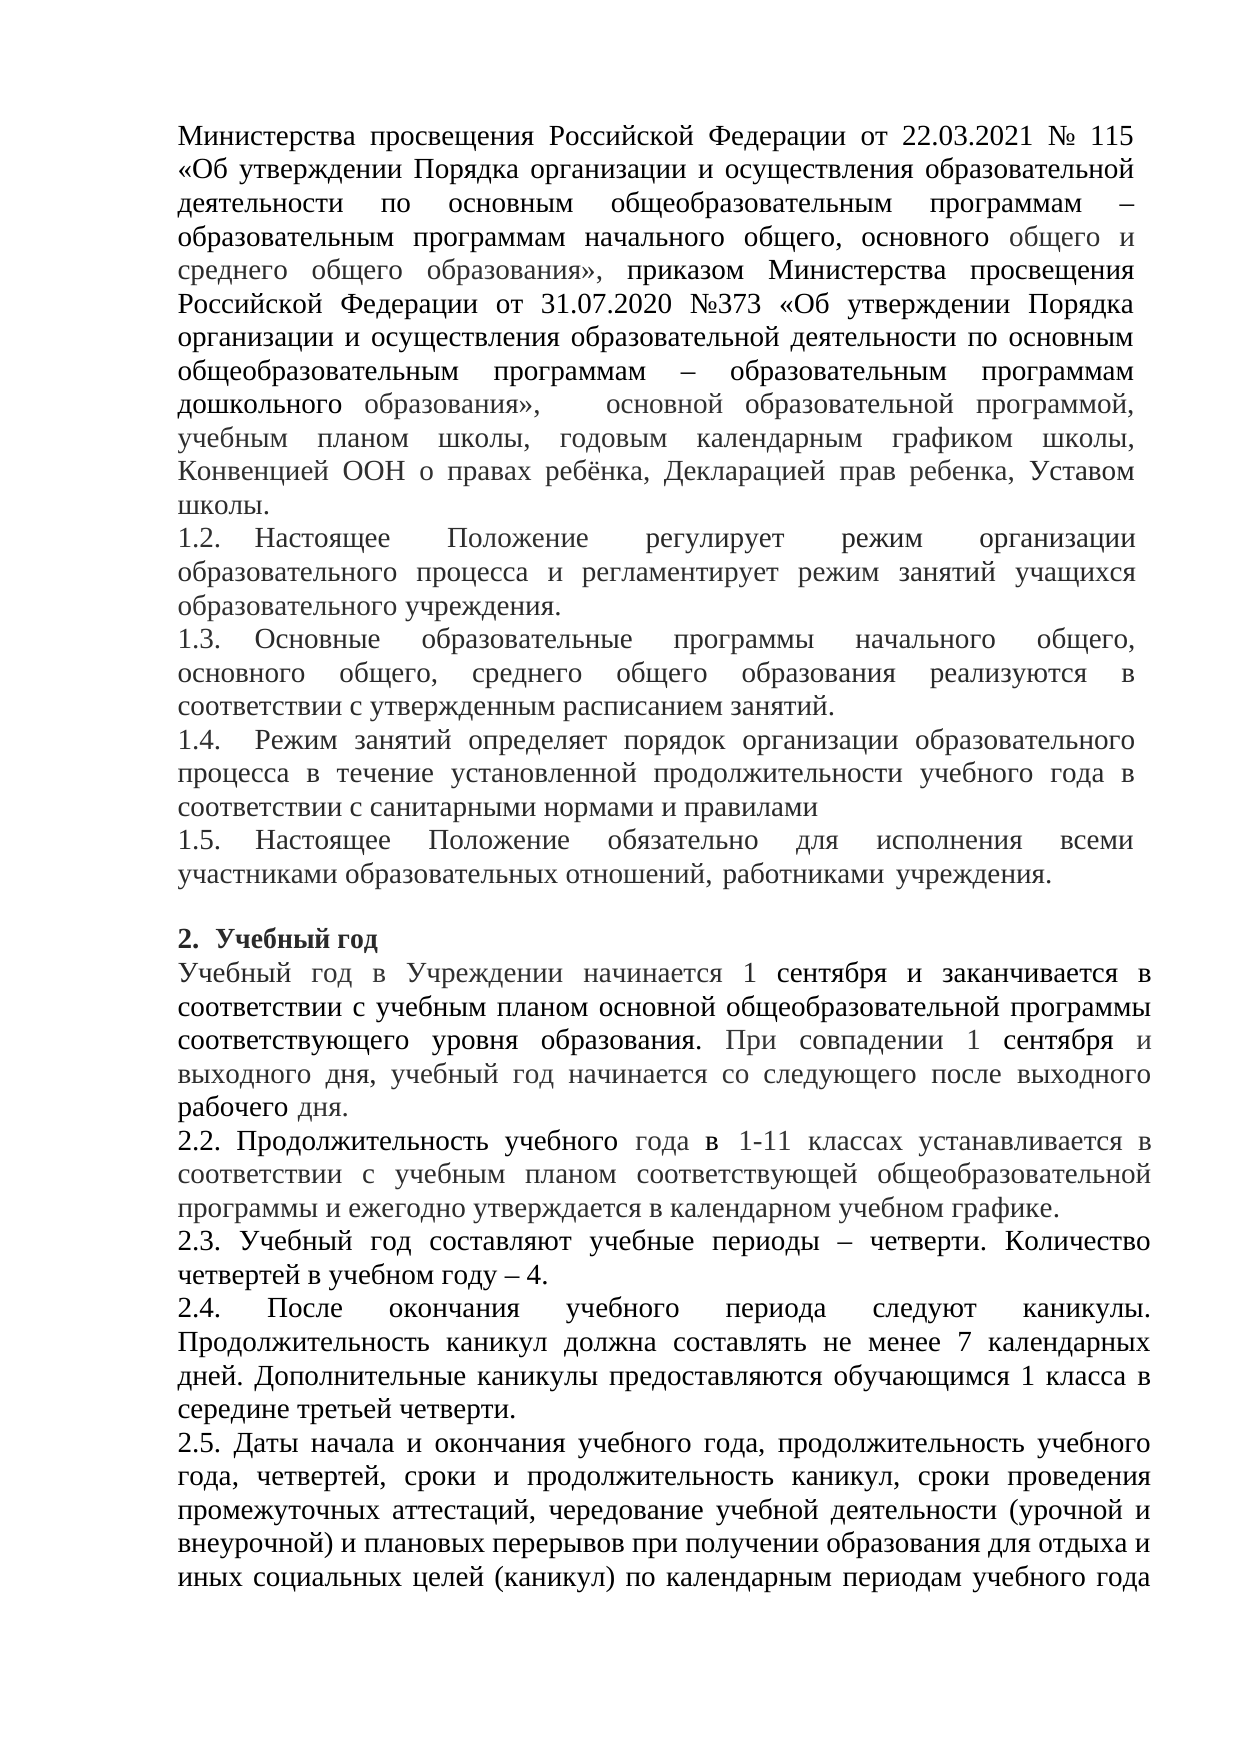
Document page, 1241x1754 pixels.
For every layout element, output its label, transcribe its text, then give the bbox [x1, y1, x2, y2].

text 2.3. Учебный год составляют учебные периоды – четверти. Количество четвертей в учебном году – 4. [177, 1223, 1152, 1291]
text 2.4. После окончания учебного периода следуют каникулы. Продолжительность каникул должна составлять не менее 7 календарных дней. Дополнительные каникулы предоставляются обучающимся 1 класса в середине третьей четверти. [177, 1291, 1152, 1425]
list Режим занятий определяет порядок организации образовательного процесса в течение установленной продолжительности учебного года в соответствии с санитарными нормами и правилами [177, 722, 1136, 822]
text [177, 1425, 1152, 1592]
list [177, 118, 1135, 521]
list Основные образовательные программы начального общего, основного общего, среднего общего образования реализуются в соответствии с утвержденным расписанием занятий. [177, 621, 1136, 722]
text 2.2. Продолжительность учебного года в 1-11 классах устанавливается в соответствии с учебным планом соответствующей общеобразовательной программы и ежегодно утверждается в календарном учебном графике. [177, 1123, 1152, 1223]
list Настоящее Положение регулирует режим организации образовательного процесса и регламентирует режим занятий учащихся образовательного учреждения. [177, 521, 1136, 621]
subtitle Учебный год [177, 923, 1152, 955]
text Учебный год в Учреждении начинается 1 сентября и заканчивается в соответствии с учебным планом основной общеобразовательной программы соответствующего уровня образования. При совпадении 1 сентября и выходного дня, учебный год начинается со следующего после выходного рабочего дня. [177, 955, 1152, 1123]
list Настоящее Положение обязательно для исполнения всеми участниками образовательных отношений, работниками учреждения. [177, 822, 1133, 889]
